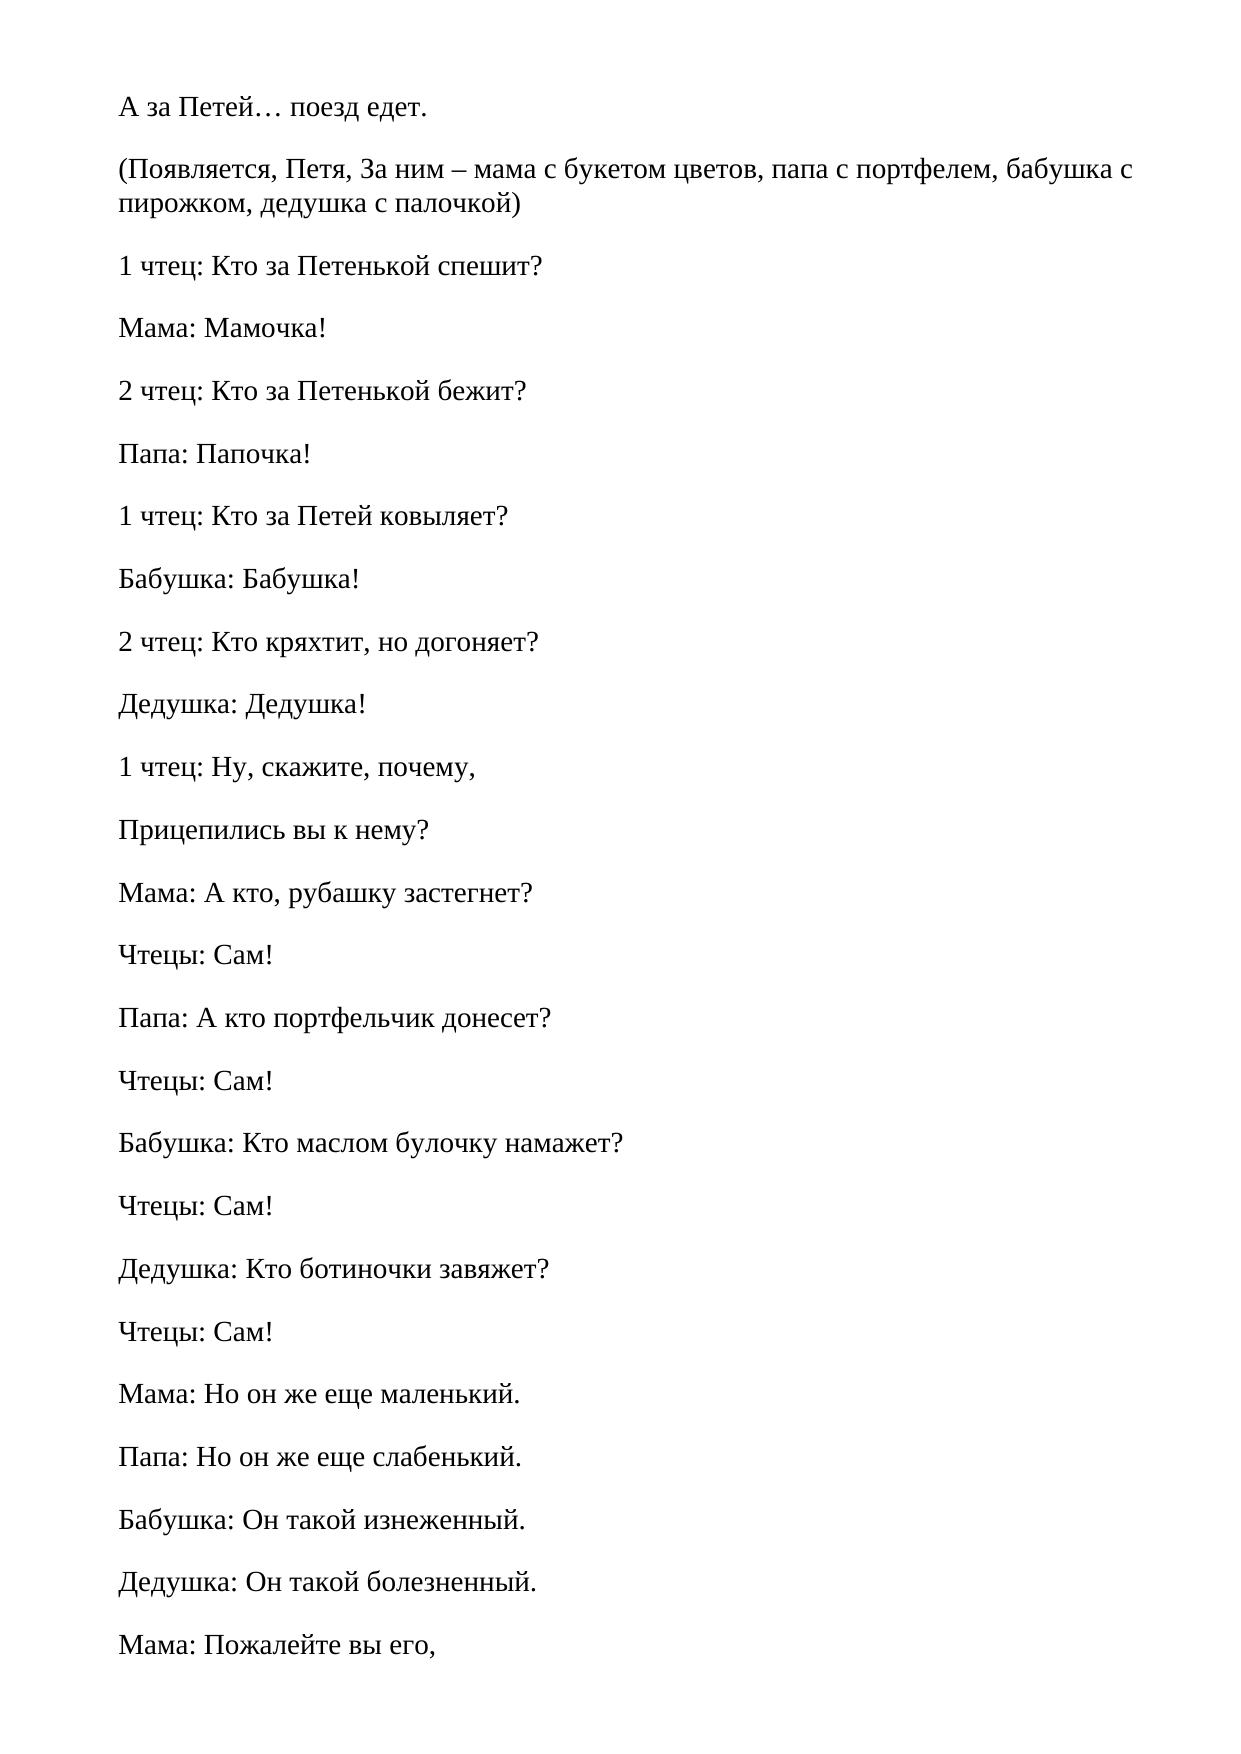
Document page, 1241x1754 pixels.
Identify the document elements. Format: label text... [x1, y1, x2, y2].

text А за Петей… поезд едет. [118, 89, 1181, 122]
text 2 чтец: Кто кряхтит, но догоняет? [118, 624, 1181, 657]
text Папа: Папочка! [118, 436, 1181, 469]
text Прицепились вы к нему? [118, 812, 1181, 846]
text Мама: А кто, рубашку застегнет? [118, 875, 1181, 908]
text Бабушка: Он такой изнеженный. [118, 1502, 1181, 1535]
text Чтецы: Сам! [118, 1188, 1181, 1222]
text Чтецы: Сам! [118, 1063, 1181, 1096]
text 1 чтец: Ну, скажите, почему, [118, 749, 1181, 783]
text Дедушка: Дедушка! [118, 687, 1181, 720]
text Бабушка: Кто маслом булочку намажет? [118, 1126, 1181, 1159]
text 1 чтец: Кто за Петей ковыляет? [118, 498, 1181, 532]
text 1 чтец: Кто за Петенькой спешит? [118, 248, 1181, 281]
text Чтецы: Сам! [118, 1314, 1181, 1347]
text Папа: Но он же еще слабенький. [118, 1439, 1181, 1473]
text Мама: Мамочка! [118, 310, 1181, 344]
text Мама: Пожалейте вы его, [118, 1627, 1181, 1661]
text Мама: Но он же еще маленький. [118, 1376, 1181, 1410]
text 2 чтец: Кто за Петенькой бежит? [118, 373, 1181, 407]
text Дедушка: Кто ботиночки завяжет? [118, 1251, 1181, 1284]
text (Появляется, Петя, За ним – мама с букетом цветов, папа с портфелем, бабушка с пирожком, дедушка с палочкой) [118, 151, 1181, 218]
text Бабушка: Бабушка! [118, 561, 1181, 595]
text Чтецы: Сам! [118, 937, 1181, 971]
text Папа: А кто портфельчик донесет? [118, 1000, 1181, 1034]
text Дедушка: Он такой болезненный. [118, 1564, 1181, 1598]
